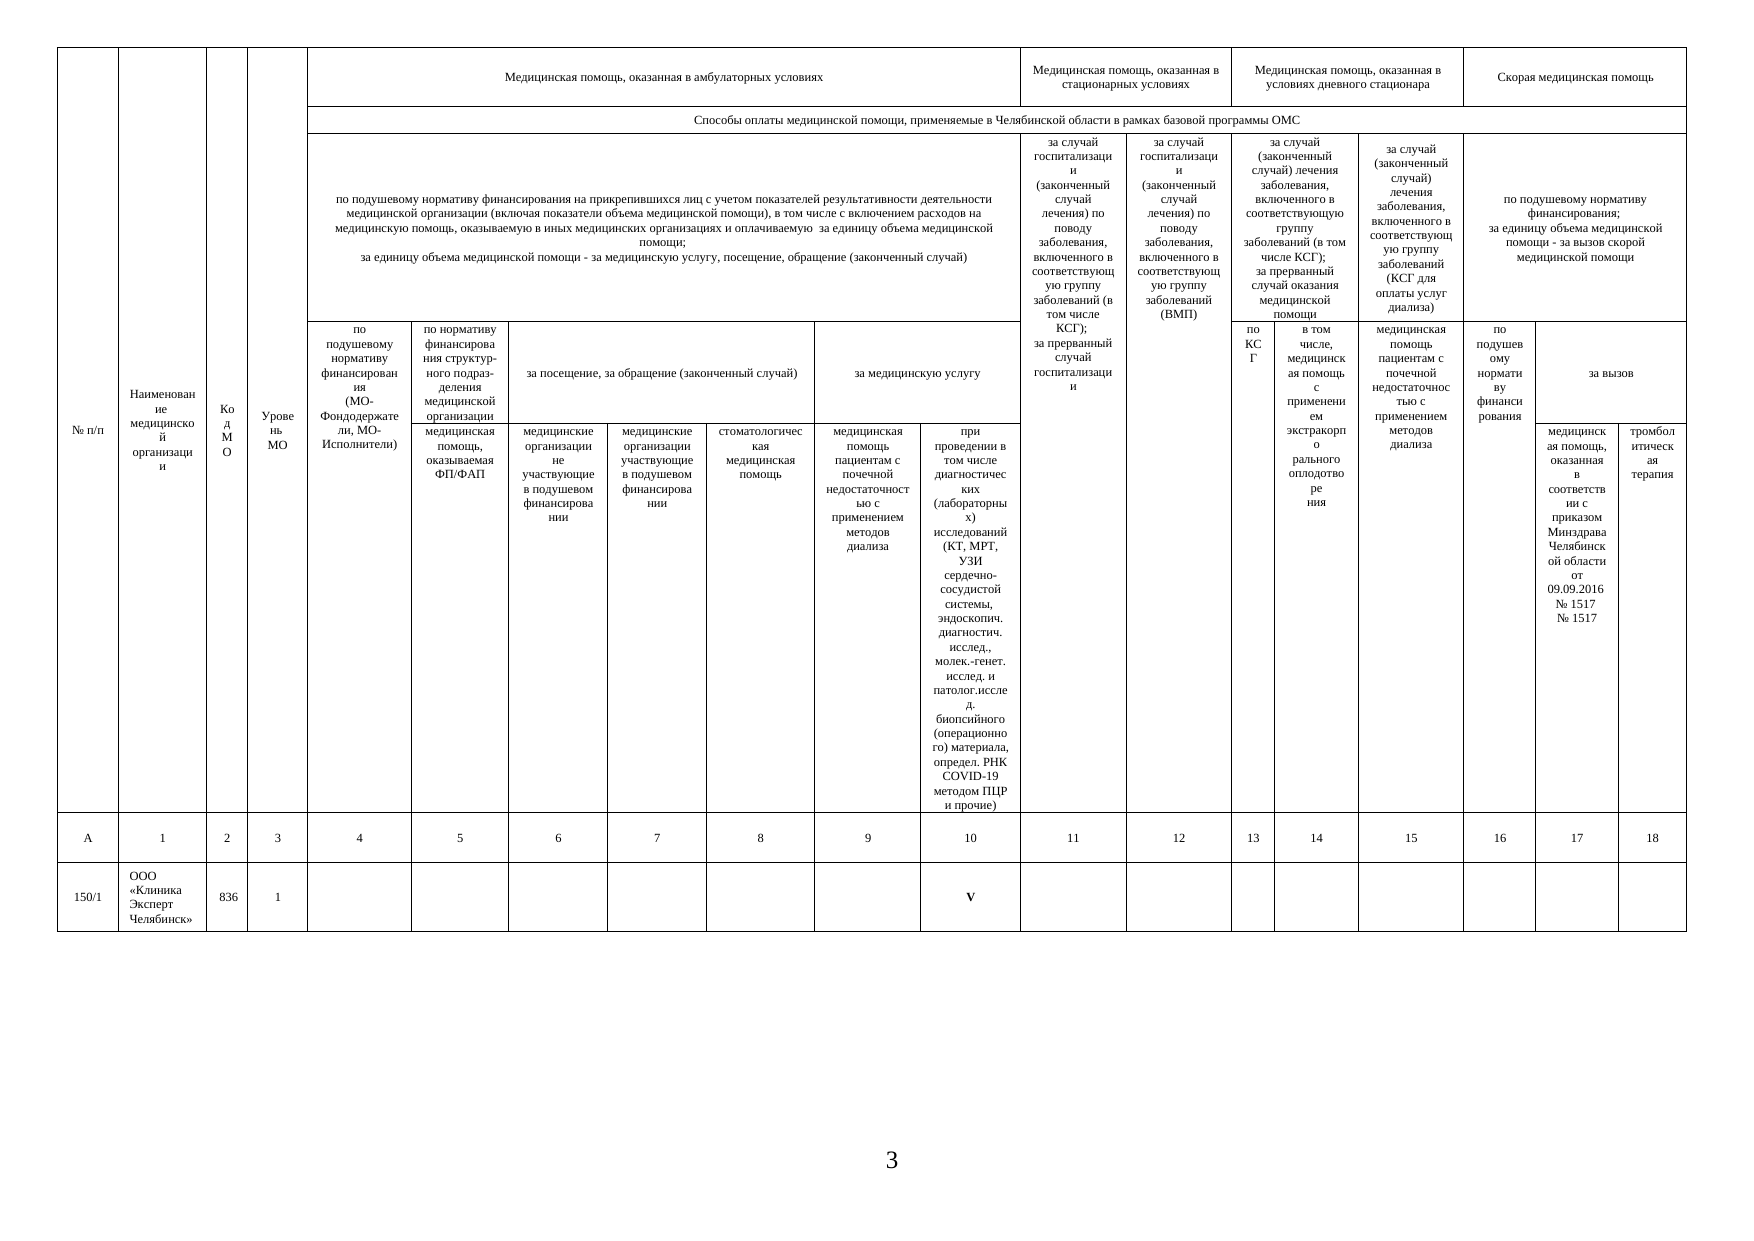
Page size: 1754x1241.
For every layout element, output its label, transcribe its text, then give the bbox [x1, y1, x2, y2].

table_cell [1359, 863, 1463, 931]
table_cell [1275, 863, 1358, 931]
table_cell 16 [1464, 813, 1535, 862]
table_cell медицинские организации не участвующие в подушевом финансировании [509, 424, 607, 812]
table_header Скорая медицинская помощь [1464, 48, 1686, 106]
table_header Наименование медицинской организации [119, 48, 206, 812]
table_cell 8 [707, 813, 814, 862]
table_cell по подушевому нормативу финансирования на прикрепившихся лиц с учетом показателей результативности деятельности медицинской организации (включая показатели объема медицинской помощи), в том числе с включением расходов на медицинскую помощь, оказываемую в иных медицинских организациях и оплачиваемую за единицу объема медицинской помощи; за единицу объема медицинской помощи - за медицинскую услугу, посещение, обращение (законченный случай) [308, 134, 1020, 321]
table_header Уровень МО [248, 48, 307, 812]
table_cell 2 [207, 813, 247, 862]
table_cell за случай (законченный случай) лечения заболевания, включенного в соответствующую группу заболеваний (КСГ для оплаты услуг диализа) [1359, 134, 1463, 321]
table_cell [815, 863, 920, 931]
table_cell 836 [207, 863, 247, 931]
table_cell 3 [248, 813, 307, 862]
table_cell [1127, 863, 1231, 931]
table_cell медицинская помощь пациентам с почечной недостаточностью с применением методов диализа [815, 424, 920, 812]
table_cell 13 [1232, 813, 1274, 862]
table_cell [1536, 863, 1618, 931]
table_cell 5 [412, 813, 508, 862]
table_cell по подушевому нормативу финансирования (МО-Фондодержатели, МО-Исполнители) [308, 322, 411, 812]
table_cell [412, 863, 508, 931]
table_cell [608, 863, 706, 931]
table_cell медицинская помощь, оказываемая ФП/ФАП [412, 424, 508, 812]
table_cell [1619, 863, 1686, 931]
table_cell 10 [921, 813, 1020, 862]
table_cell в том числе, медицинская помощь с применением экстракорпо рального оплодотворе ния [1275, 322, 1358, 812]
table_cell стоматологическая медицинская помощь [707, 424, 814, 812]
table_cell 12 [1127, 813, 1231, 862]
table_cell 150/1 [58, 863, 118, 931]
table_cell 9 [815, 813, 920, 862]
table_cell по подушевому нормативу финансирования [1464, 322, 1535, 812]
table_cell [707, 863, 814, 931]
table_cell А [58, 813, 118, 862]
table_cell [509, 863, 607, 931]
table_cell 14 [1275, 813, 1358, 862]
table_cell 15 [1359, 813, 1463, 862]
table_cell ООО «Клиника Эксперт Челябинск» [119, 863, 206, 931]
table_cell за случай госпитализации (законченный случай лечения) по поводу заболевания, включенного в соответствующую группу заболеваний (в том числе КСГ); за прерванный случай госпитализации [1021, 134, 1126, 812]
table_cell 4 [308, 813, 411, 862]
table_cell медицинские организации участвующие в подушевом финансировании [608, 424, 706, 812]
table_header Медицинская помощь, оказанная в амбулаторных условиях [308, 48, 1020, 106]
table_header Код МО [207, 48, 247, 812]
table_cell за вызов [1536, 322, 1686, 423]
table_header Медицинская помощь, оказанная в условиях дневного стационара [1232, 48, 1463, 106]
table_cell медицинская помощь, оказанная в соответствии с приказом Минздрава Челябинской области от 09.09.2016 № 1517 № 1517 [1536, 424, 1618, 812]
table_cell при проведении в том числе диагностических (лабораторных) исследований (КТ, МРТ, УЗИ сердечно-сосудистой системы, эндоскопич. диагностич. исслед., молек.-генет. исслед. и патолог.исслед. биопсийного (операционного) материала, определ. РНК COVID-19 методом ПЦР и прочие) [921, 424, 1020, 812]
table_cell 11 [1021, 813, 1126, 862]
table_cell Способы оплаты медицинской помощи, применяемые в Челябинской области в рамках базовой программы ОМС [308, 107, 1686, 133]
table_cell медицинская помощь пациентам с почечной недостаточностью с применением методов диализа [1359, 322, 1463, 812]
table_cell за посещение, за обращение (законченный случай) [509, 322, 814, 423]
table_cell [308, 863, 411, 931]
table_cell за случай (законченный случай) лечения заболевания, включенного в соответствующую группу заболеваний (в том числе КСГ); за прерванный случай оказания медицинской помощи [1232, 134, 1358, 321]
table_cell 1 [119, 813, 206, 862]
table_cell 6 [509, 813, 607, 862]
table_cell по нормативу финансирования структур-ного подраз-деления медицинской организации [412, 322, 508, 423]
table_cell 7 [608, 813, 706, 862]
table_cell 17 [1536, 813, 1618, 862]
table_cell тромболитическая терапия [1619, 424, 1686, 812]
table_cell за случай госпитализации (законченный случай лечения) по поводу заболевания, включенного в соответствующую группу заболеваний (ВМП) [1127, 134, 1231, 812]
table_cell [1021, 863, 1126, 931]
table_header Медицинская помощь, оказанная в стационарных условиях [1021, 48, 1231, 106]
table_cell по КСГ [1232, 322, 1274, 812]
table_cell 1 [248, 863, 307, 931]
table_cell [1232, 863, 1274, 931]
table_cell за медицинскую услугу [815, 322, 1020, 423]
table_cell V [921, 863, 1020, 931]
table_cell 18 [1619, 813, 1686, 862]
table_header № п/п [58, 48, 118, 812]
table_cell [1464, 863, 1535, 931]
table_cell по подушевому нормативу финансирования; за единицу объема медицинской помощи - за вызов скорой медицинской помощи [1464, 134, 1686, 321]
